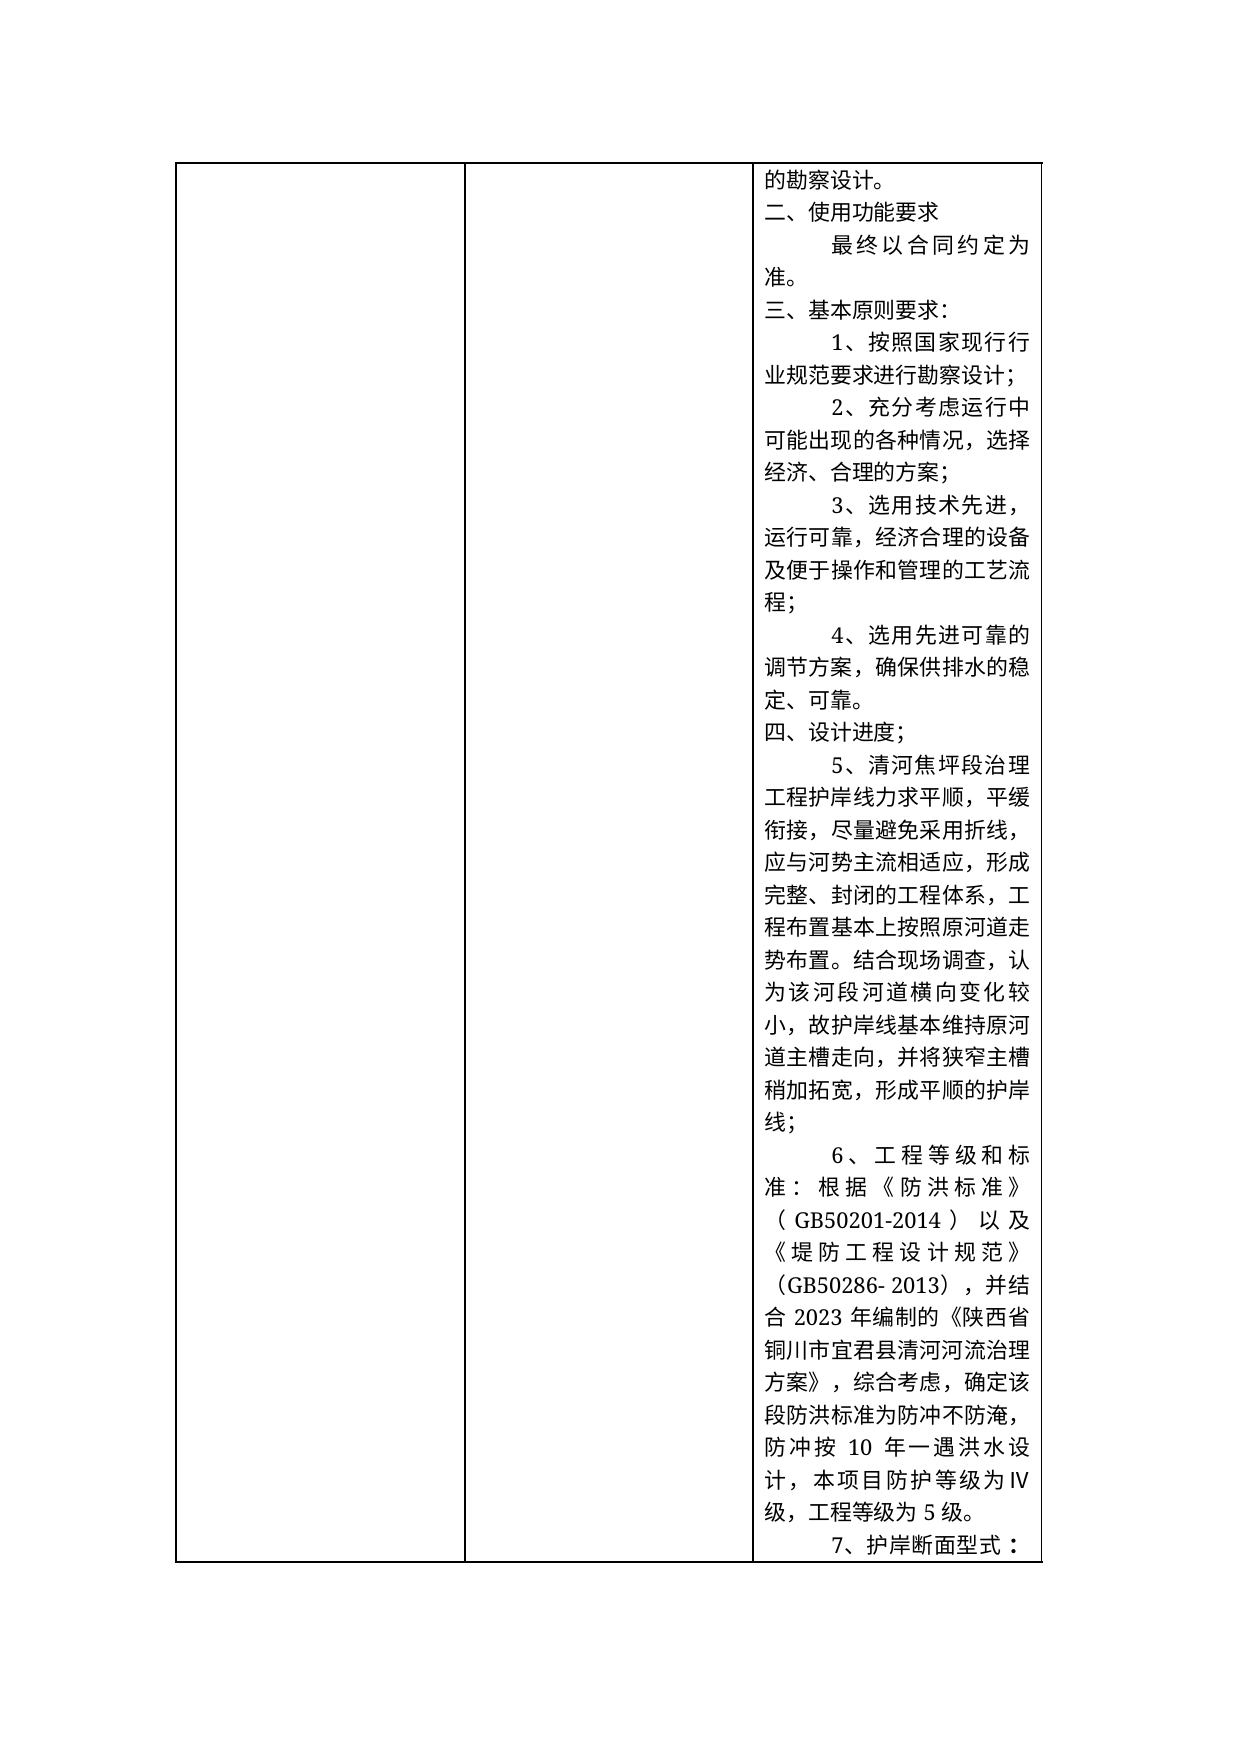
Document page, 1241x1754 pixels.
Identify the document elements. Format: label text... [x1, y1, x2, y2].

table_cell [177, 164, 464, 1561]
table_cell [754, 164, 1041, 1561]
table_cell 1 [466, 164, 752, 1561]
